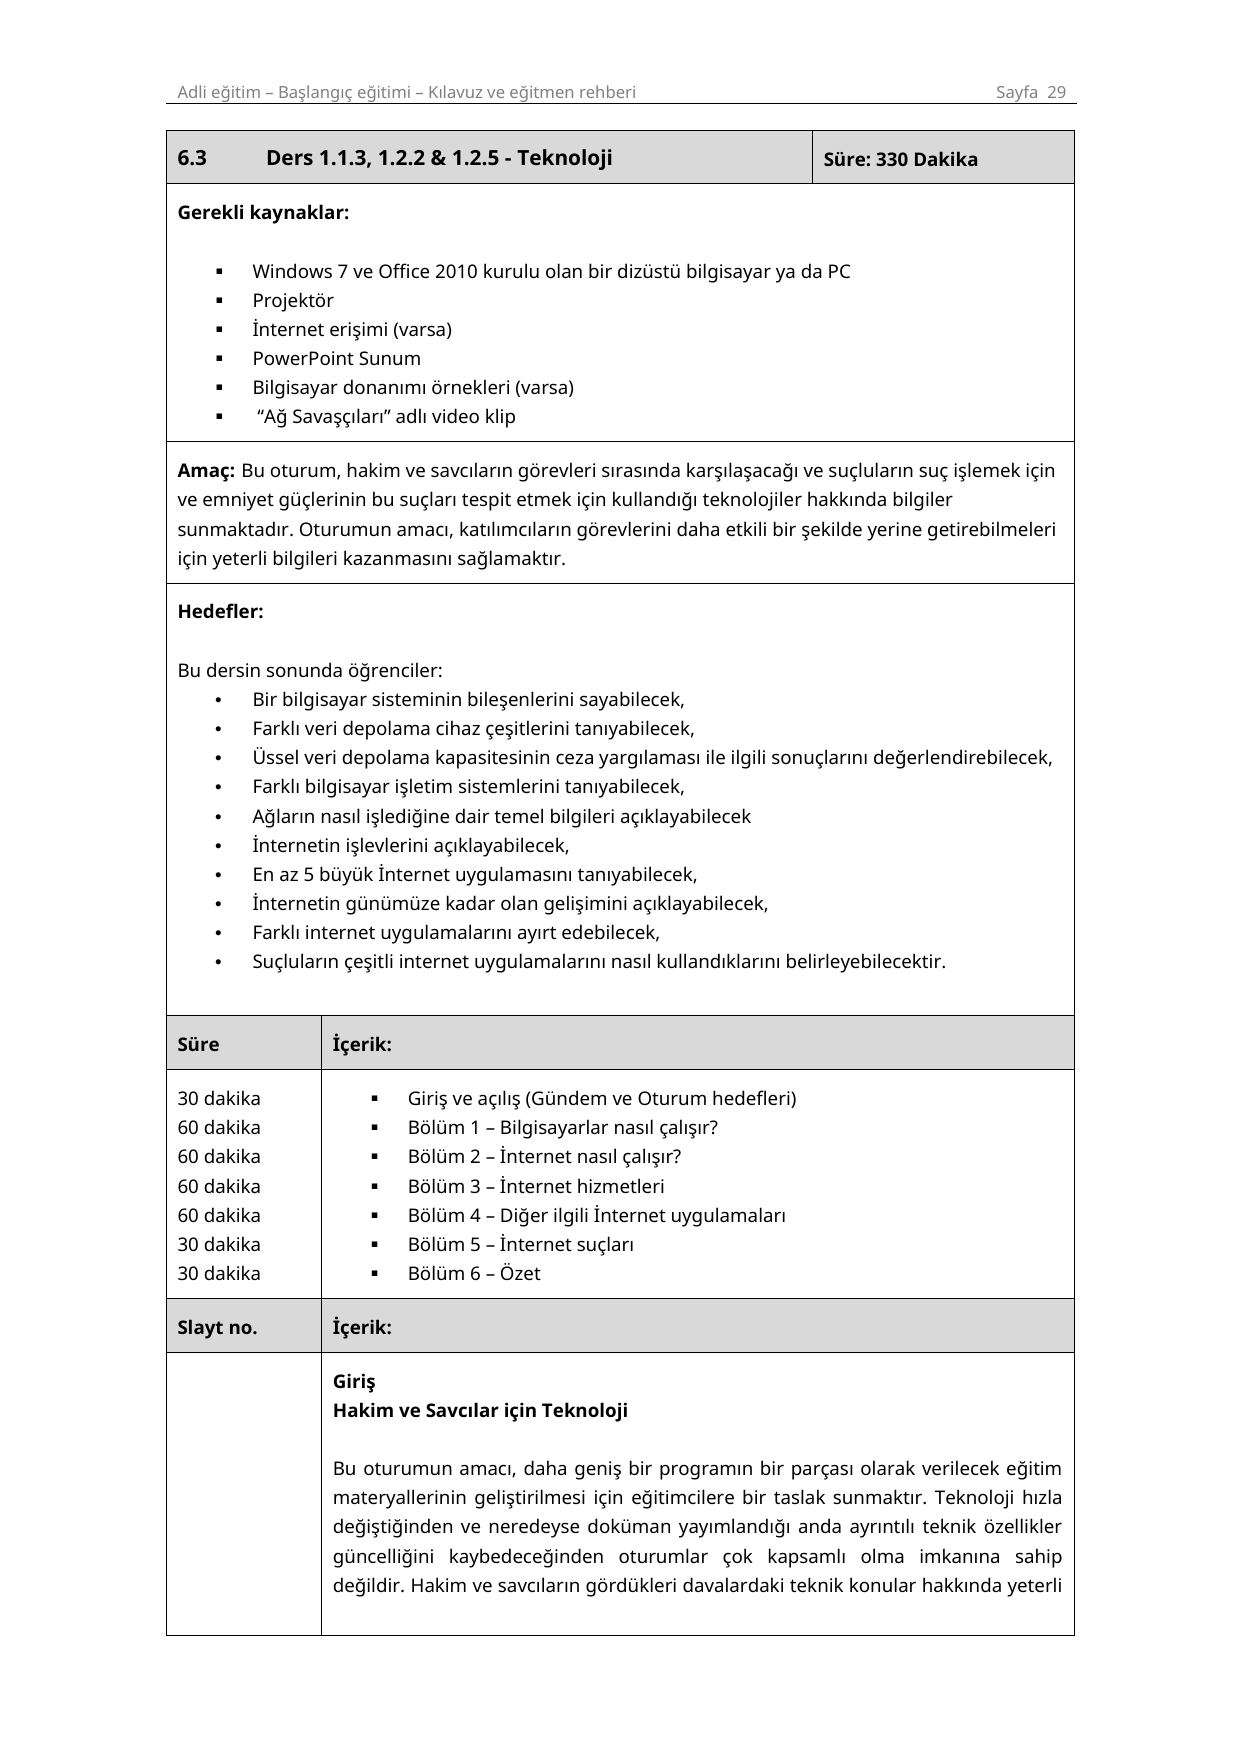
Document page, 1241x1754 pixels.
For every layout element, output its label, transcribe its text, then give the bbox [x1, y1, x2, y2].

table_cell Süre [167, 1016, 321, 1069]
table_cell İçerik: [322, 1299, 1074, 1352]
table_cell Gerekli kaynaklar: Windows 7 ve Office 2010 kurulu olan bir dizüstü bilgisayar ya da PC Projektör İnternet erişimi (varsa) PowerPoint Sunum Bilgisayar donanımı örnekleri (varsa) “Ağ Savaşçıları” adlı video klip [167, 184, 1074, 441]
table_cell Amaç: Bu oturum, hakim ve savcıların görevleri sırasında karşılaşacağı ve suçluların suç işlemek için ve emniyet güçlerinin bu suçları tespit etmek için kullandığı teknolojiler hakkında bilgiler sunmaktadır. Oturumun amacı, katılımcıların görevlerini daha etkili bir şekilde yerine getirebilmeleri için yeterli bilgileri kazanmasını sağlamaktır. [167, 442, 1074, 582]
table_cell 30 dakika 60 dakika 60 dakika 60 dakika 60 dakika 30 dakika 30 dakika [167, 1070, 321, 1298]
table_cell Hedefler: Bu dersin sonunda öğrenciler: Bir bilgisayar sisteminin bileşenlerini sayabilecek, Farklı veri depolama cihaz çeşitlerini tanıyabilecek, Üssel veri depolama kapasitesinin ceza yargılaması ile ilgili sonuçlarını değerlendirebilecek, Farklı bilgisayar işletim sistemlerini tanıyabilecek, Ağların nasıl işlediğine dair temel bilgileri açıklayabilecek İnternetin işlevlerini açıklayabilecek, En az 5 büyük İnternet uygulamasını tanıyabilecek, İnternetin günümüze kadar olan gelişimini açıklayabilecek, Farklı internet uygulamalarını ayırt edebilecek, Suçluların çeşitli internet uygulamalarını nasıl kullandıklarını belirleyebilecektir. [167, 584, 1074, 1015]
table_cell Slayt no. [167, 1299, 321, 1352]
table_header Süre: 330 Dakika [813, 131, 1074, 183]
table_cell Giriş ve açılış (Gündem ve Oturum hedefleri) Bölüm 1 – Bilgisayarlar nasıl çalışır? Bölüm 2 – İnternet nasıl çalışır? Bölüm 3 – İnternet hizmetleri Bölüm 4 – Diğer ilgili İnternet uygulamaları Bölüm 5 – İnternet suçları Bölüm 6 – Özet [322, 1070, 1074, 1298]
table_header Ders 1.1.3, 1.2.2 & 1.2.5 - Teknoloji [167, 131, 812, 183]
table_cell İçerik: [322, 1016, 1074, 1069]
table_cell [167, 1353, 321, 1635]
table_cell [322, 1353, 1074, 1635]
